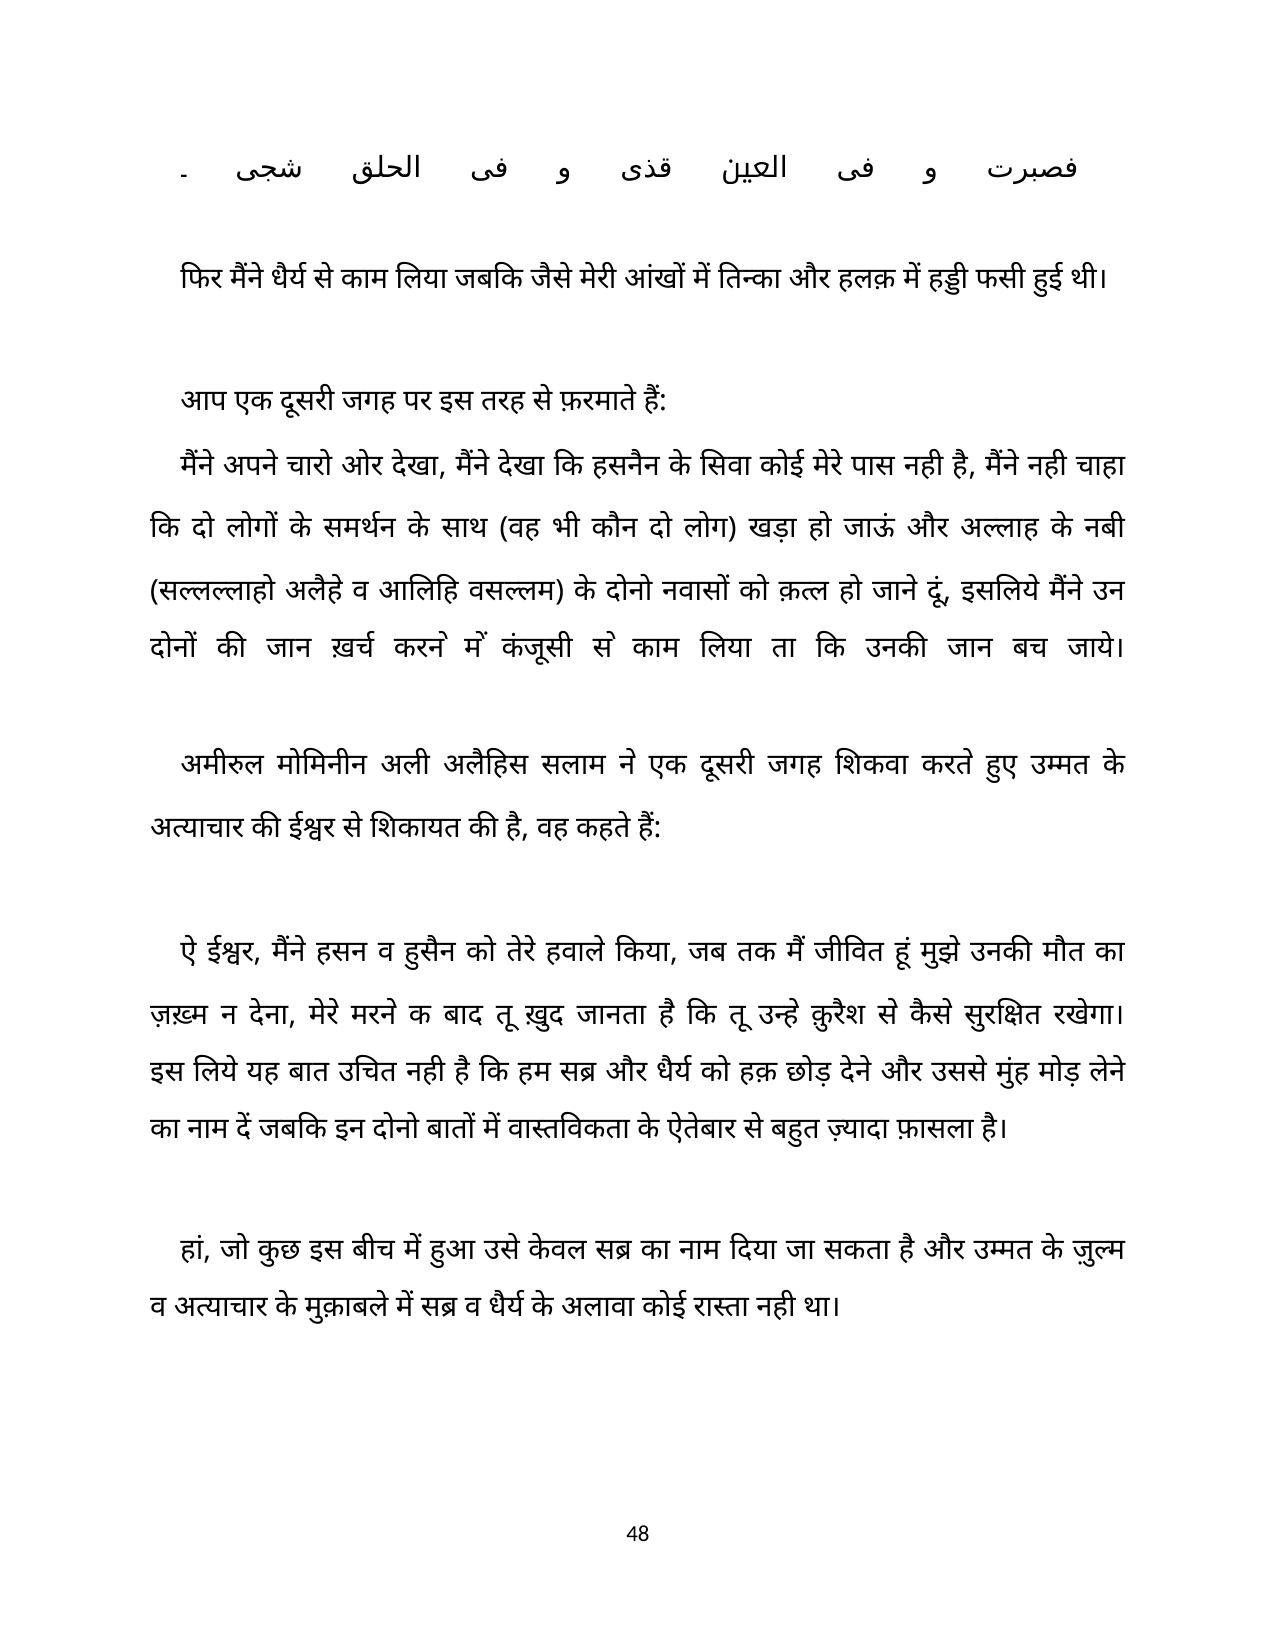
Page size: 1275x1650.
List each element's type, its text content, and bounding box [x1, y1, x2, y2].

text ऐ ईश्वर, मैंने हसन व हुसैन को तेरे हवाले किया, जब तक मैं जीवित हूं मुझे उनकी मौत का ज़ख़्म न देना, मेरे मरने क बाद तू ख़ुद जानता है कि तू उन्हे क़ुरैश से कैसे सुरक्षित रखेगा। इस लिये यह बात उचित नही है कि हम सब्र और धैर्य को हक़ छोड़ देने और उससे मुंह मोड़ लेने का नाम दें जबकि इन दोनो बातों में वास्तविकता के ऐतेबार से बहुत ज़्यादा फ़ासला है। [150, 930, 1125, 1150]
text हां, जो कुछ इस बीच में हुआ उसे केवल सब्र का नाम दिया जा सकता है और उम्मत के ज़ुल्म व अत्याचार के मुक़ाबले में सब्र व धैर्य के अलावा कोई रास्ता नही था। [150, 1229, 1125, 1329]
text فصبرت و فی العین قذی و فی الحلق شجی ۔ [150, 150, 1125, 243]
text मैंने अपने चारो ओर देखा, मैंने देखा कि हसनैन के सिवा कोई मेरे पास नही है, मैंने नही चाहा कि दो लोगों के समर्थन के साथ (वह भी कौन दो लोग) खड़ा हो जाऊं और अल्लाह के नबी (सल्लल्लाहो अलैहे व आलिहि वसल्लम) के दोनो नवासों को क़त्ल हो जाने दूं, इसलिये मैंने उन दोनों की जान ख़र्च करने में कंजूसी से काम लिया ता कि उनकी जान बच जाये। [150, 444, 1125, 729]
text आप एक दूसरी जगह पर इस तरह से फ़रमाते हैं: [150, 379, 1125, 422]
text फिर मैंने धैर्य से काम लिया जबकि जैसे मेरी आंखों में तिन्का और हलक़ में हड्डी फसी हुई थी। [150, 263, 1125, 301]
text अमीरुल मोमिनीन अली अलैहिस सलाम ने एक दूसरी जगह शिकवा करते हुए उम्मत के अत्याचार की ईश्वर से शिकायत की है, वह कहते हैं: [150, 749, 1125, 849]
